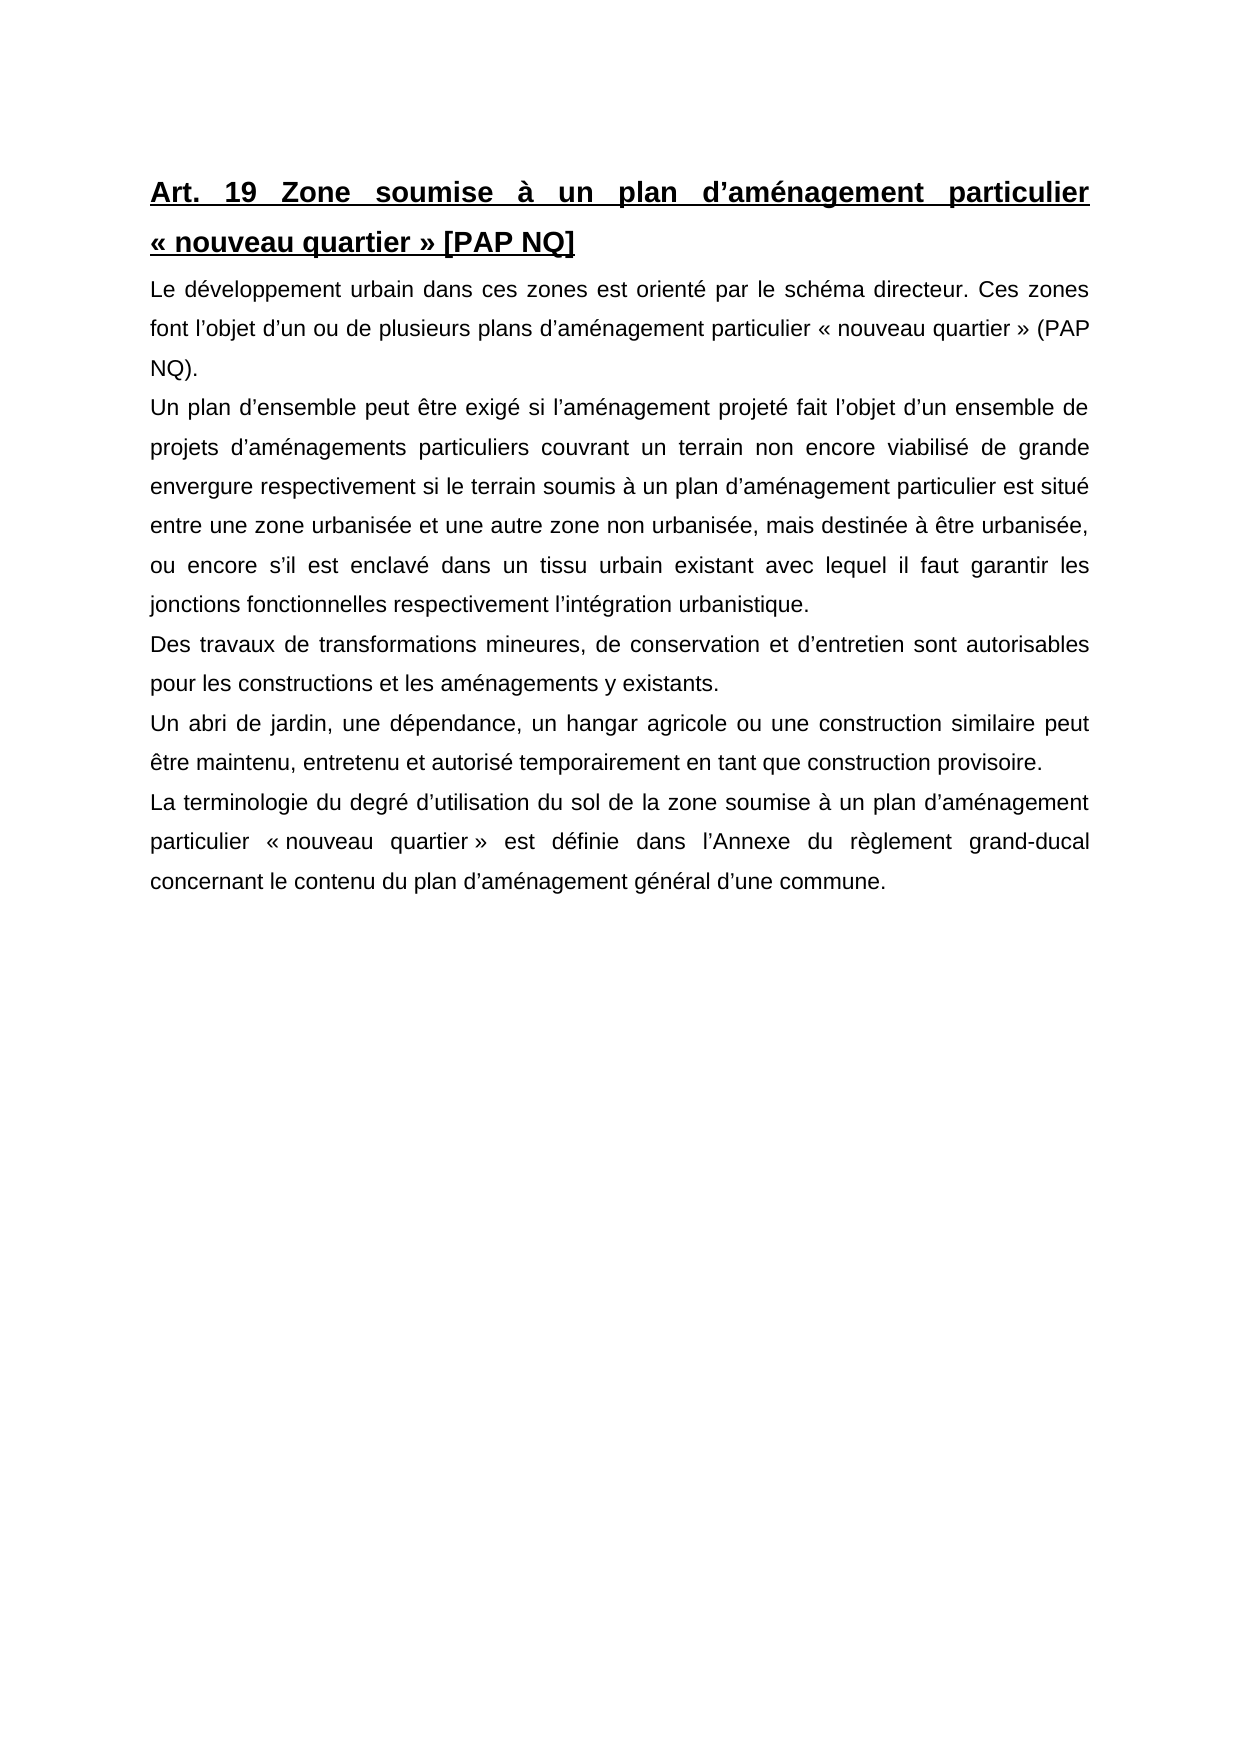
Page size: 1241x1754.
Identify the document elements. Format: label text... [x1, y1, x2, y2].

text Un plan d’ensemble peut être exigé si l’aménagement projeté fait l’objet d’un ensemble de projets d’aménagements particuliers couvrant un terrain non encore viabilisé de grande envergure respectivement si le terrain soumis à un plan d’aménagement particulier est situé entre une zone urbanisée et une autre zone non urbanisée, mais destinée à être urbanisée, ou encore s’il est enclavé dans un tissu urbain existant avec lequel il faut garantir les jonctions fonctionnelles respectivement l’intégration urbanistique. [150, 394, 1090, 618]
text Un abri de jardin, une dépendance, un hangar agricole ou une construction similaire peut être maintenu, entretenu et autorisé temporairement en tant que construction provisoire. [150, 710, 1090, 776]
text Le développement urbain dans ces zones est orienté par le schéma directeur. Ces zones font l’objet d’un ou de plusieurs plans d’aménagement particulier « nouveau quartier » (PAP NQ). [150, 276, 1090, 381]
subtitle Art. 19 Zone soumise à un plan d’aménagement particulier « nouveau quartier » [PAP NQ] [150, 175, 1090, 204]
text Des travaux de transformations mineures, de conservation et d’entretien sont autorisables pour les constructions et les aménagements y existants. [150, 631, 1090, 697]
subtitle Art. 19 Zone soumise à un plan d’aménagement particulier « nouveau quartier » [PAP NQ] [150, 206, 1090, 259]
text La terminologie du degré d’utilisation du sol de la zone soumise à un plan d’aménagement particulier « nouveau quartier » est définie dans l’Annexe du règlement grand-ducal concernant le contenu du plan d’aménagement général d’une commune. [150, 789, 1090, 894]
